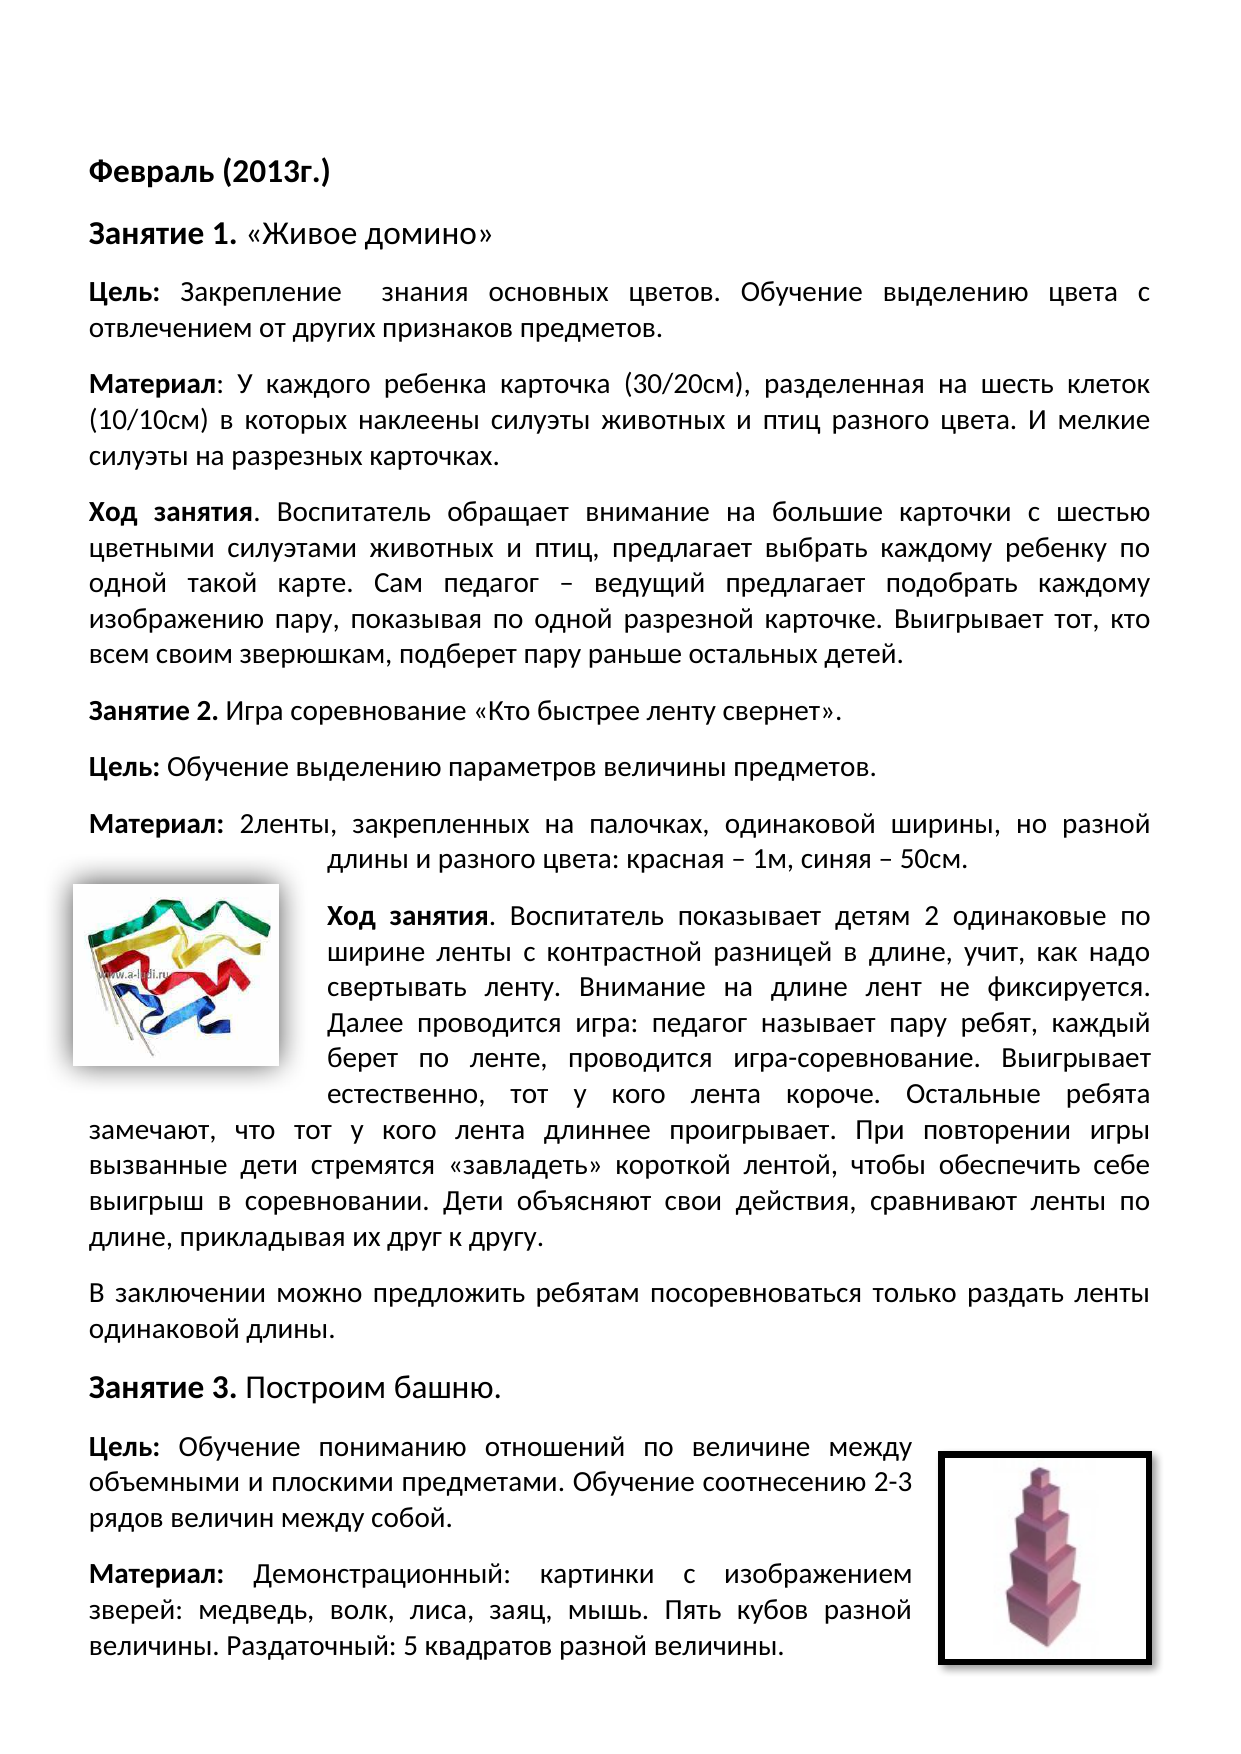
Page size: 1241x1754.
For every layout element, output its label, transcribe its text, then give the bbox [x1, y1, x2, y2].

text Цель: Обучение выделению параметров величины предметов. [89, 748, 1152, 784]
picture [73, 884, 279, 1066]
text Занятие 3. Построим башню. [89, 1366, 1152, 1407]
text Занятие 1. «Живое домино» [89, 212, 1152, 252]
text Материал: Демонстрационный: картинки с изображением зверей: медведь, волк, лиса, заяц, мышь. Пять кубов разной величины. Раздаточный: 5 квадратов разной величины. [89, 1556, 937, 1662]
picture [945, 1458, 1146, 1659]
text Февраль (2013г.) [89, 150, 1152, 191]
text Занятие 2. Игра соревнование «Кто быстрее ленту свернет». [89, 692, 1152, 728]
text В заключении можно предложить ребятам посоревноваться только раздать ленты одинаковой длины. [89, 1274, 1152, 1345]
text Ход занятия. Воспитатель показывает детям 2 одинаковые по ширине ленты с контрастной разницей в длине, учит, как надо свертывать ленту. Внимание на длине лент не фиксируется. Далее проводится игра: педагог называет пару ребят, каждый берет по ленте, проводится игра-соревнование. Выигрывает естественно, тот у кого лента короче. Остальные ребята замечают, что тот у кого лента длиннее проигрывает. При повторении игры вызванные дети стремятся «завладеть» короткой лентой, чтобы обеспечить себе выигрыш в соревновании. Дети объясняют свои действия, сравнивают ленты по длине, прикладывая их друг к другу. [89, 897, 1152, 1253]
text Материал: У каждого ребенка карточка (30/20см), разделенная на шесть клеток (10/10см) в которых наклеены силуэты животных и птиц разного цвета. И мелкие силуэты на разрезных карточках. [89, 365, 1152, 472]
text Ход занятия. Воспитатель обращает внимание на большие карточки с шестью цветными силуэтами животных и птиц, предлагает выбрать каждому ребенку по одной такой карте. Сам педагог – ведущий предлагает подобрать каждому изображению пару, показывая по одной разрезной карточке. Выигрывает тот, кто всем своим зверюшкам, подберет пару раньше остальных детей. [89, 493, 1152, 671]
text Материал: 2ленты, закрепленных на палочках, одинаковой ширины, но разной длины и разного цвета: красная – 1м, синяя – 50см. [89, 805, 1152, 876]
text Цель: Обучение пониманию отношений по величине между объемными и плоскими предметами. Обучение соотнесению 2-3 рядов величин между собой. [89, 1428, 1152, 1535]
text Цель: Закрепление знания основных цветов. Обучение выделению цвета с отвлечением от других признаков предметов. [89, 273, 1152, 344]
